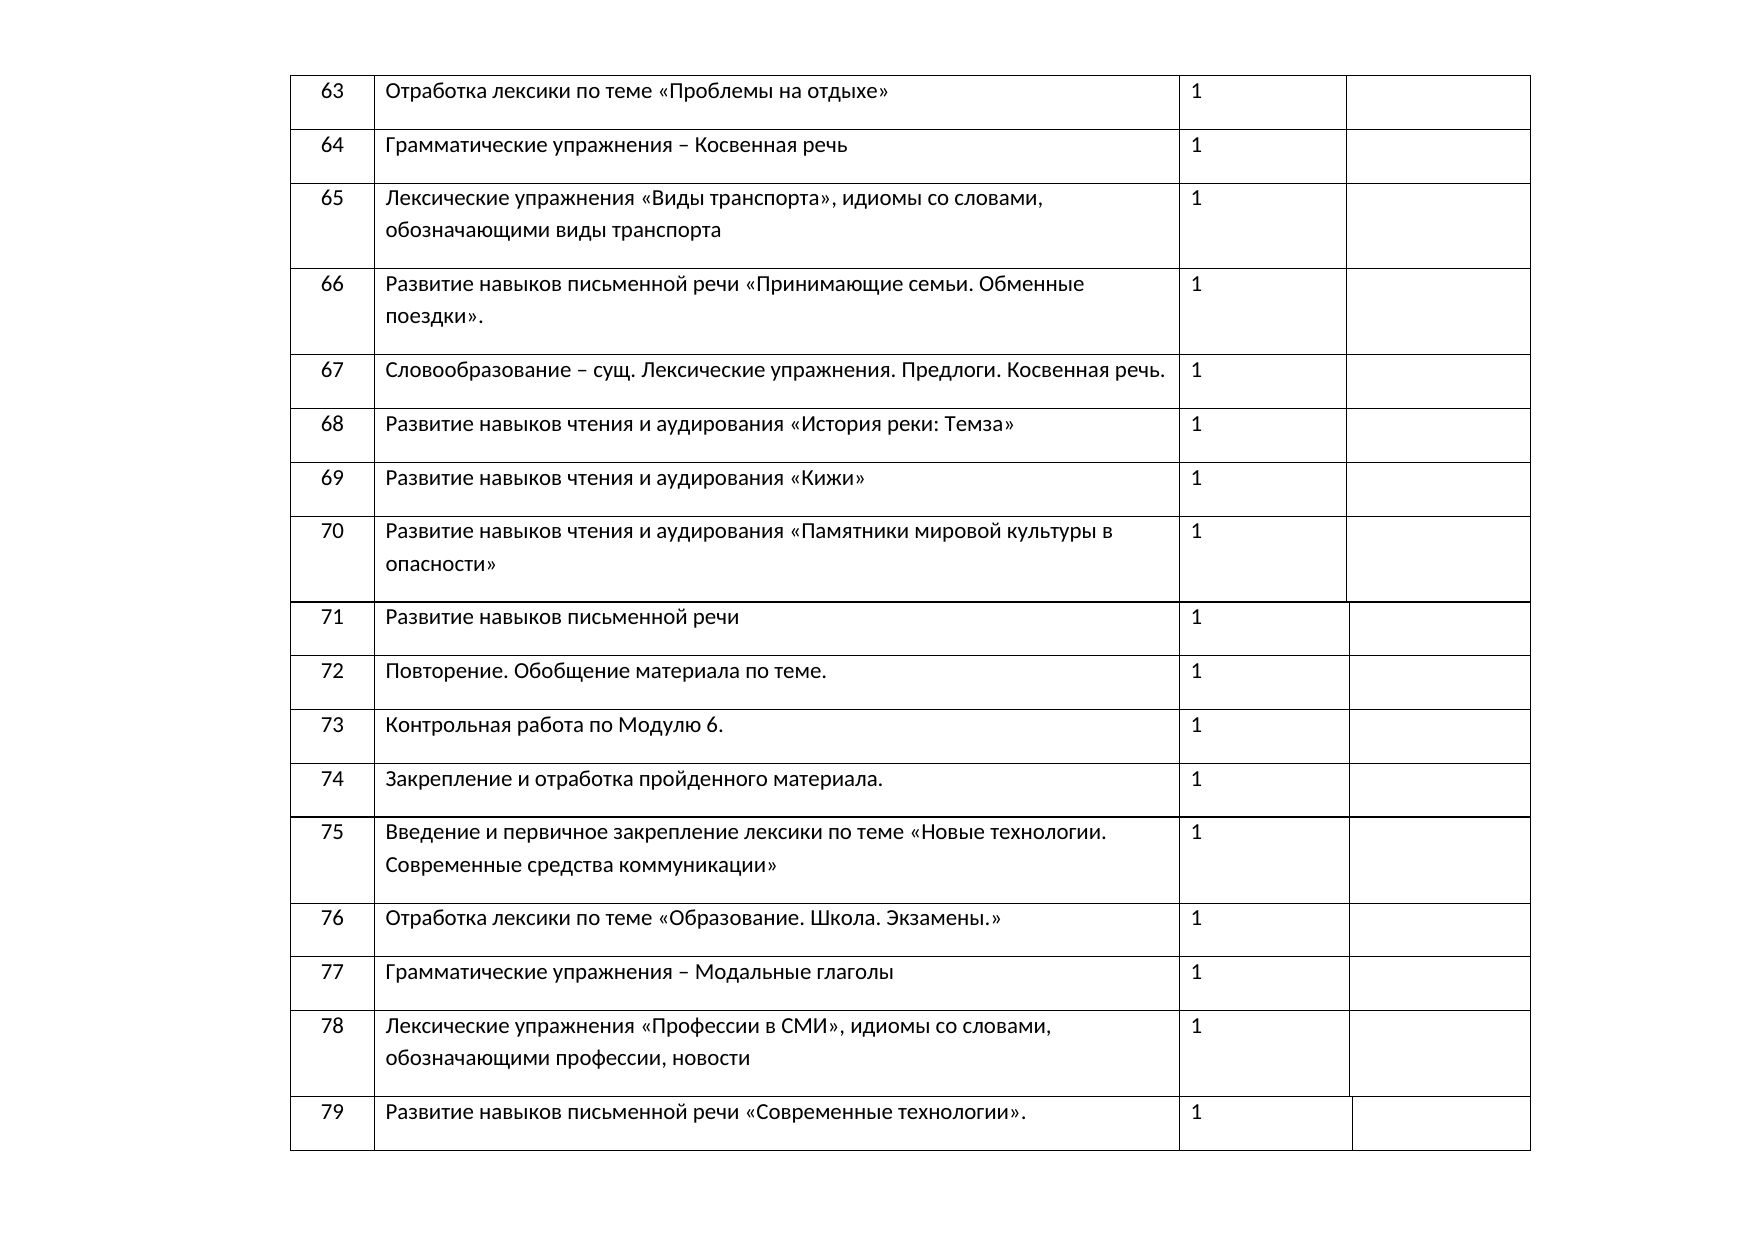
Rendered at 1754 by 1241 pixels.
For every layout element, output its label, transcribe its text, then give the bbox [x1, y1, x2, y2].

table_cell 68 [291, 409, 374, 462]
table_cell [1347, 76, 1530, 129]
table_cell 72 [291, 656, 374, 709]
table_cell 1 [1180, 818, 1349, 902]
table_cell Закрепление и отработка пройденного материала. [375, 764, 1179, 816]
table_cell 73 [291, 710, 374, 763]
table_cell 75 [291, 818, 374, 902]
table_cell 69 [291, 463, 374, 516]
table_cell [1347, 130, 1530, 182]
table_cell Развитие навыков письменной речи [375, 603, 1179, 655]
table_cell Развитие навыков письменной речи «Принимающие семьи. Обменные поездки». [375, 269, 1179, 354]
table_cell Развитие навыков чтения и аудирования «Памятники мировой культуры в опасности» [375, 517, 1179, 601]
table_cell Лексические упражнения «Профессии в СМИ», идиомы со словами, обозначающими профессии, новости [375, 1011, 1179, 1096]
table_cell [1347, 355, 1530, 408]
table_cell Словообразование – сущ. Лексические упражнения. Предлоги. Косвенная речь. [375, 355, 1179, 408]
table_cell Повторение. Обобщение материала по теме. [375, 656, 1179, 709]
table_cell Развитие навыков чтения и аудирования «История реки: Темза» [375, 409, 1179, 462]
table_cell 1 [1180, 603, 1349, 655]
table_cell [1350, 904, 1530, 956]
table_cell 77 [291, 957, 374, 1010]
table_cell 1 [1180, 957, 1349, 1010]
table_cell 1 [1180, 1011, 1349, 1096]
table_cell Введение и первичное закрепление лексики по теме «Новые технологии. Современные средства коммуникации» [375, 818, 1179, 902]
table_cell [1350, 710, 1530, 763]
table_cell 1 [1180, 130, 1346, 182]
table_cell 64 [291, 130, 374, 182]
table_cell [1347, 517, 1530, 601]
table_cell 1 [1180, 184, 1346, 268]
table_cell [1347, 269, 1530, 354]
table_cell [1347, 409, 1530, 462]
table_cell [1347, 184, 1530, 268]
table_cell 1 [1180, 904, 1349, 956]
table_cell [1350, 656, 1530, 709]
table_cell Контрольная работа по Модулю 6. [375, 710, 1179, 763]
table_cell 74 [291, 764, 374, 816]
table_cell 1 [1180, 355, 1346, 408]
table_cell [1347, 463, 1530, 516]
table_cell 67 [291, 355, 374, 408]
table_cell Грамматические упражнения – Модальные глаголы [375, 957, 1179, 1010]
table_cell 1 [1180, 710, 1349, 763]
table_cell 76 [291, 904, 374, 956]
table_cell 70 [291, 517, 374, 601]
table_cell Грамматические упражнения – Косвенная речь [375, 130, 1179, 182]
table_cell Развитие навыков письменной речи «Современные технологии». [375, 1097, 1179, 1149]
table_cell Лексические упражнения «Виды транспорта», идиомы со словами, обозначающими виды транспорта [375, 184, 1179, 268]
table_cell Отработка лексики по теме «Проблемы на отдыхе» [375, 76, 1179, 129]
table_cell [1350, 603, 1530, 655]
table_cell 1 [1180, 1097, 1352, 1149]
table_cell 1 [1180, 463, 1346, 516]
table_cell 63 [291, 76, 374, 129]
table_cell 1 [1180, 764, 1349, 816]
table_cell Развитие навыков чтения и аудирования «Кижи» [375, 463, 1179, 516]
table_cell [1350, 818, 1530, 902]
table_cell 1 [1180, 409, 1346, 462]
table_cell 1 [1180, 517, 1346, 601]
table_cell 79 [291, 1097, 374, 1149]
table_cell 66 [291, 269, 374, 354]
table_cell 1 [1180, 76, 1346, 129]
table_cell 1 [1180, 656, 1349, 709]
table_cell 71 [291, 603, 374, 655]
table_cell [1353, 1097, 1530, 1149]
table_cell [1350, 957, 1530, 1010]
table_cell Отработка лексики по теме «Образование. Школа. Экзамены.» [375, 904, 1179, 956]
table_cell 65 [291, 184, 374, 268]
table_cell 1 [1180, 269, 1346, 354]
table_cell [1350, 1011, 1530, 1096]
table_cell 78 [291, 1011, 374, 1096]
table_cell [1350, 764, 1530, 816]
